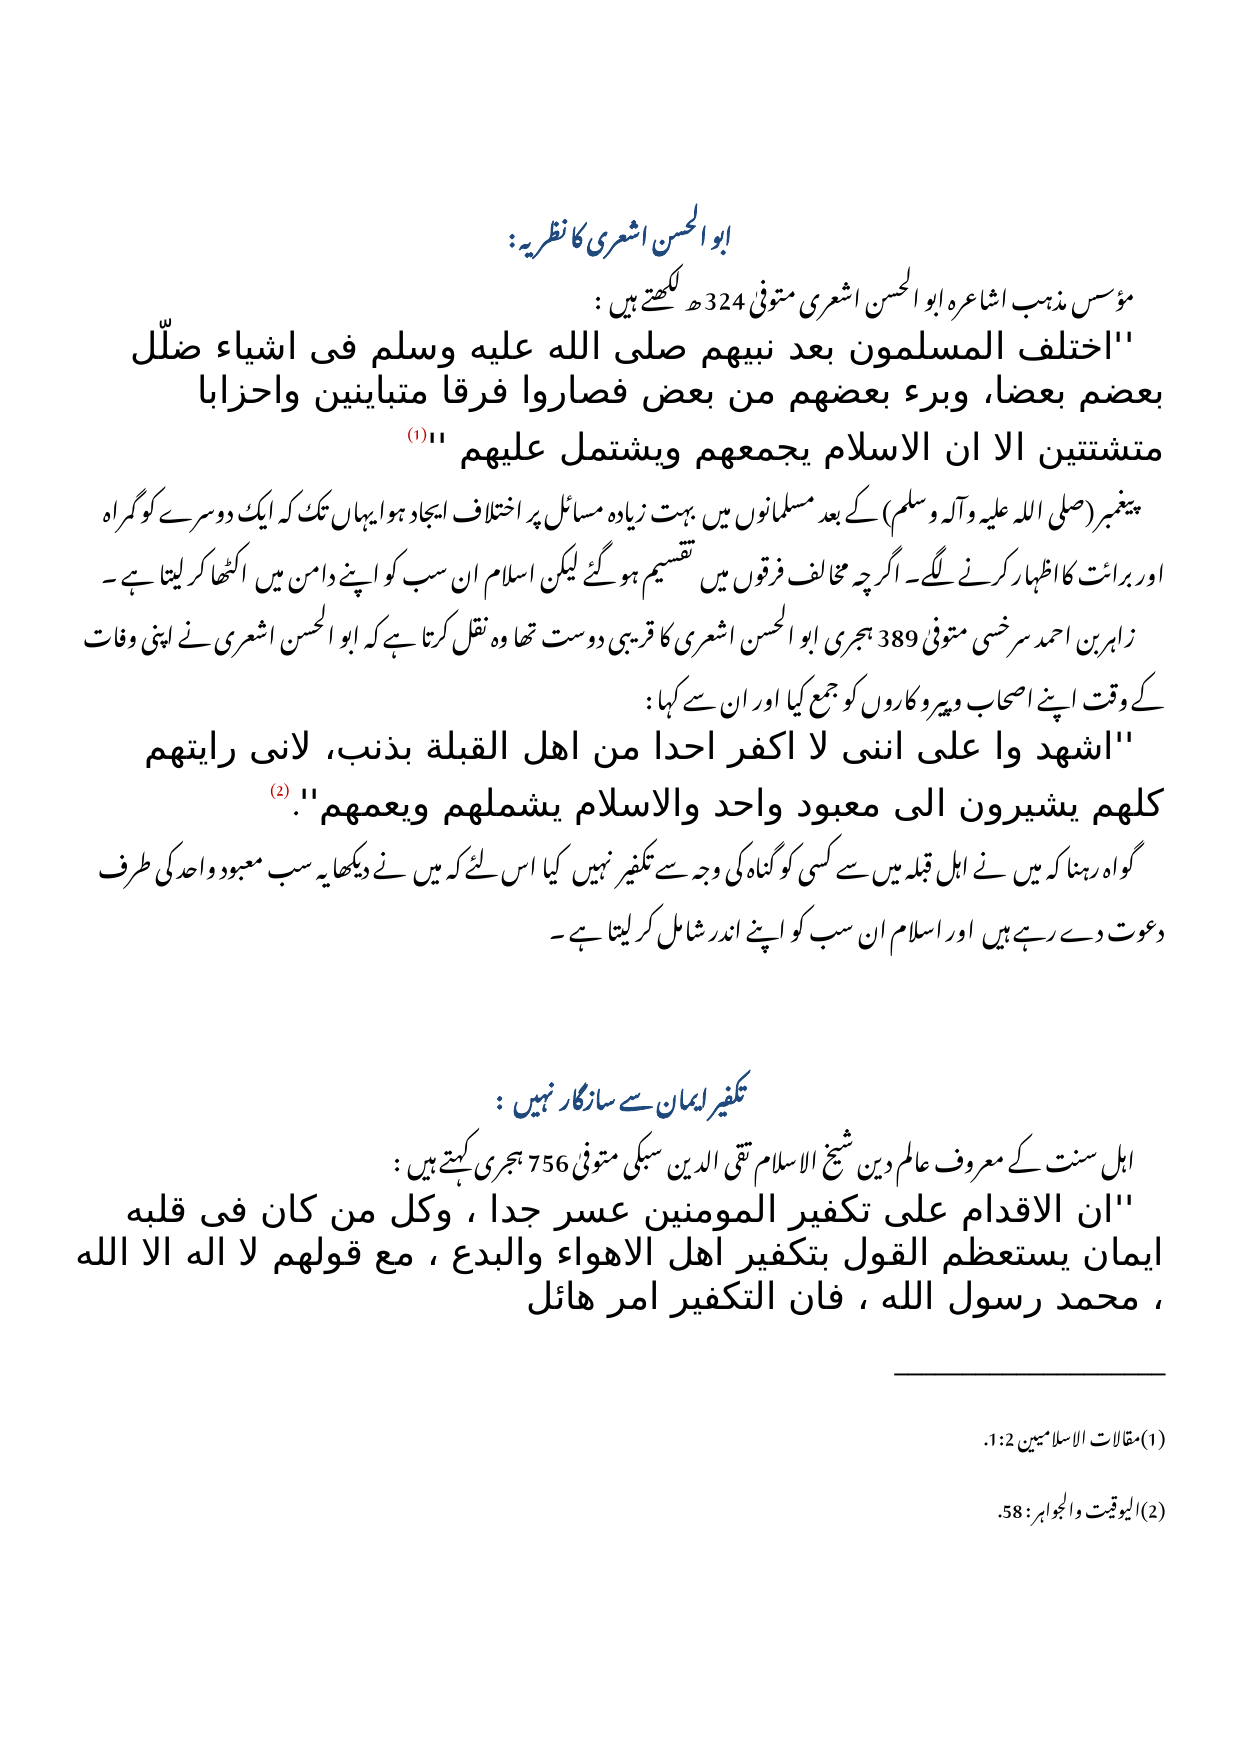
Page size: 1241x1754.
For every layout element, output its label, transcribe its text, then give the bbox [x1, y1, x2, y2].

text ''ان الاقدام علی تکفیر المومنین عسر جدا ، وکل من کان فی قلبه ایمان یستعظم القول بتکفیر اهل الاهواء والبدع ، مع قولهم لا اله الا الله ، محمد رسول الله ، فان التکفیر امر هائل [75, 1187, 1165, 1318]
text پیغمبر (صلی اللہ علیہ وآلہ وسلم) کے بعد مسلمانوں میں بہت زیادہ مسائل پر اختلاف ایجاد ہوا یہاں تک کہ ایک دوسرے کو گمراہ اور برائت کااظہار کرنے لگے۔ اگر چہ مخالف فرقوں میں تقسیم ہو گئے لیکن اسلام ان سب کو اپنے دامن میں اکٹھا کر لیتا ہے ۔ [75, 475, 1165, 600]
subtitle ابو الحسن اشعری کا نظریہ : [75, 200, 1165, 262]
text ____________________ [75, 1318, 1165, 1386]
text (2)الیوقیت والجواہر : 58. [75, 1483, 1165, 1529]
text اہل سنت کے معروف عالم دین شیخ الاسلام تقی الدین سبکی متوفیٰ 756 ہجری کہتے ہیں : [75, 1125, 1165, 1187]
text ''اشهد وا علی اننی لا اکفر احدا من اهل القبلة بذنب، لانی رایتهم کلهم یشیرون الی معبود واحد والاسلام یشملهم ویعمهم''. (2) [75, 725, 1165, 831]
text گواہ رہنا کہ میں نے اہل قبلہ میں سے کسی کو گناہ کی وجہ سے تکفیر نہیں کیا اس لئے کہ میں نے دیکھا یہ سب معبود واحد کی طرف دعوت دے رہے ہیں اور اسلام ان سب کو اپنے اندر شامل کر لیتا ہے ۔ [75, 831, 1165, 956]
text مؤسس مذہب اشاعرہ ابو الحسن اشعری متوفیٰ 324 ھ لکھتے ہیں : [75, 262, 1165, 325]
subtitle تکفیر ایمان سے سازگار نہیں : [75, 1062, 1165, 1125]
text ''اختلف المسلمون بعد نبیهم صلی الله علیه وسلم فی اشیاء ضلّل بعضم بعضا، وبرء بعضهم من بعض فصاروا فرقا متباینین واحزابا متشتتین الا ان الاسلام یجمعهم ویشتمل علیهم ''(1) [75, 325, 1165, 475]
text (1)مقالات الاسلامیین 1:2. [75, 1411, 1165, 1458]
text زاہربن احمد سرخسی متوفیٰ 389 ہجری ابو الحسن اشعری کا قریبی دوست تھا وہ نقل کرتا ہے کہ ابو الحسن اشعری نے اپنی وفات کے وقت اپنے اصحاب و پیرو کاروں کو جمع کیا اور ان سے کہا : [75, 600, 1165, 725]
